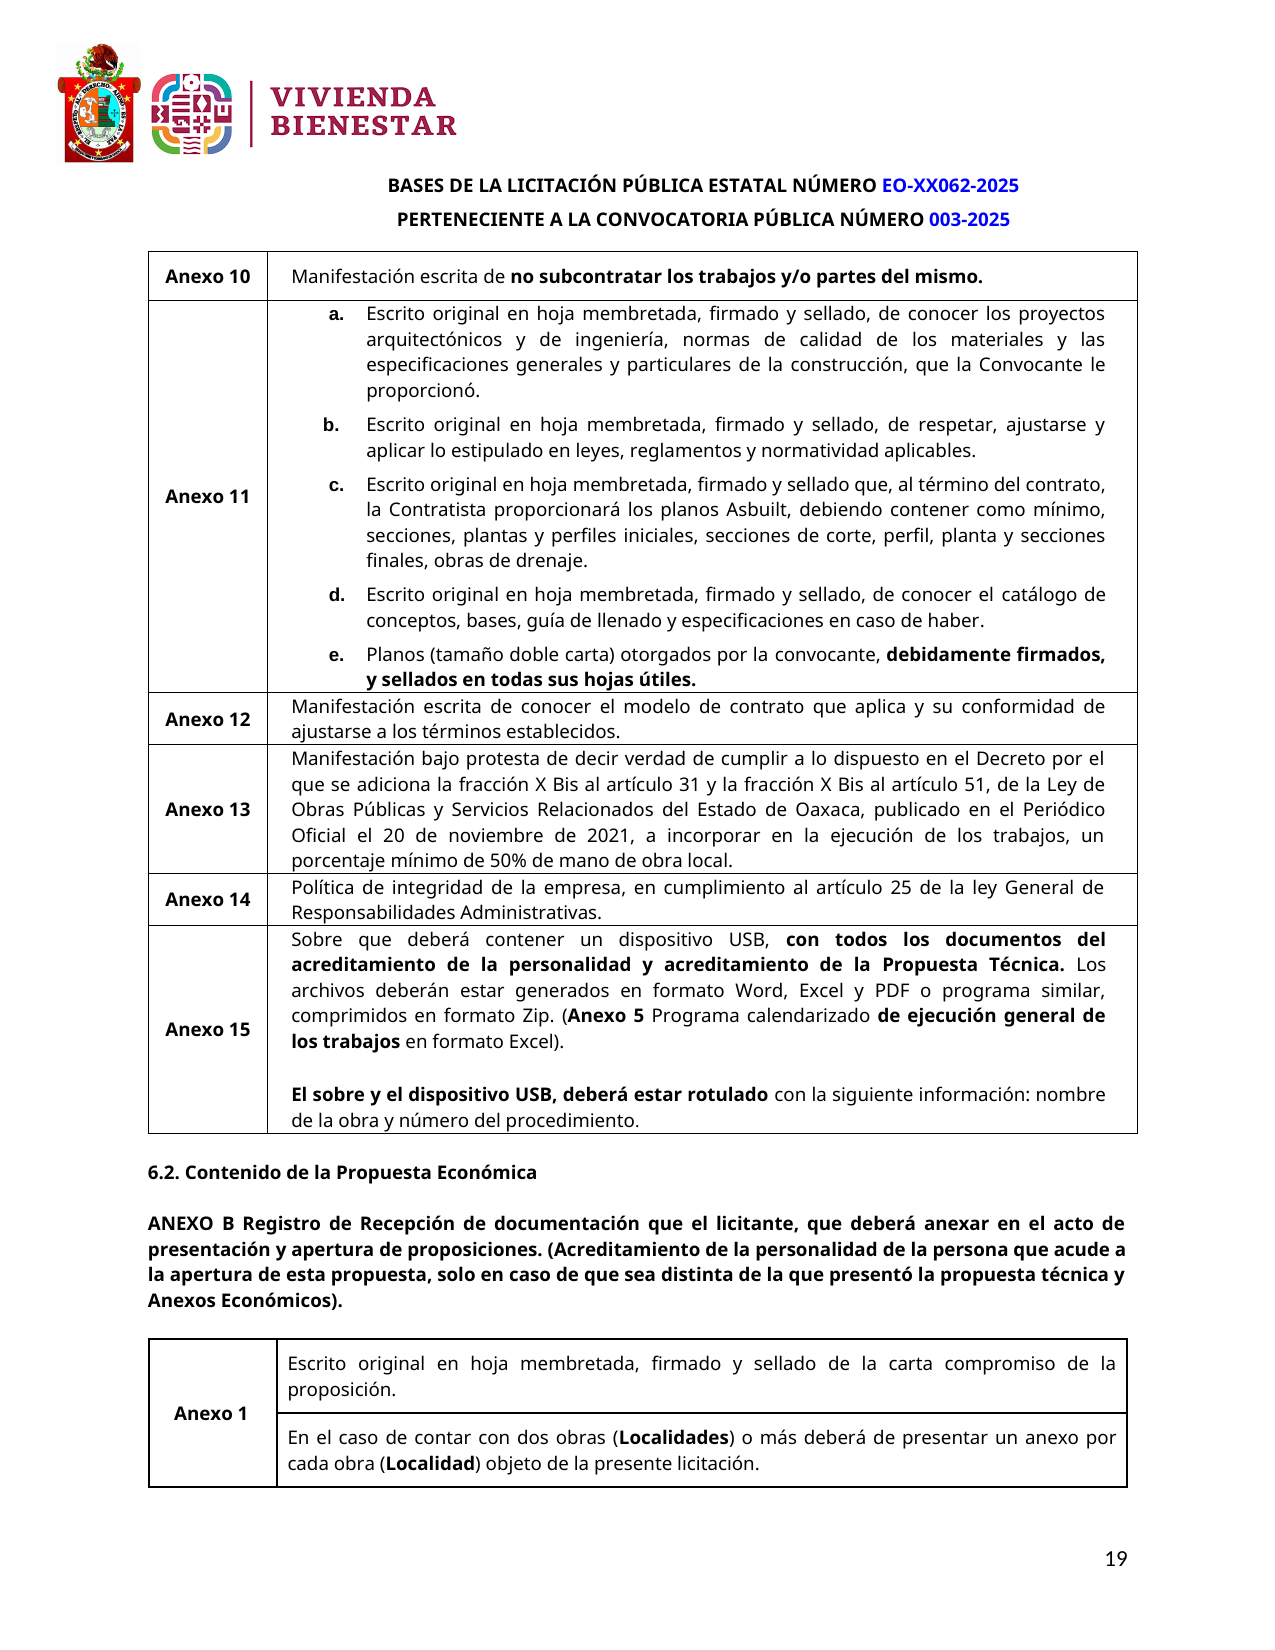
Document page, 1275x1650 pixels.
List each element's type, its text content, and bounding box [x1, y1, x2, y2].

table_cell Anexo 12 [149, 693, 267, 744]
table_cell Escrito original en hoja membretada, firmado y sellado, de conocer los proyectos arquitectónicos y de ingeniería, normas de calidad de los materiales y las especificaciones generales y particulares de la construcción, que la Convocante le proporcionó. Escrito original en hoja membretada, firmado y sellado, de respetar, ajustarse y aplicar lo estipulado en leyes, reglamentos y normatividad aplicables. Escrito original en hoja membretada, firmado y sellado que, al término del contrato, la Contratista proporcionará los planos Asbuilt, debiendo contener como mínimo, secciones, plantas y perfiles iniciales, secciones de corte, perfil, planta y secciones finales, obras de drenaje. Escrito original en hoja membretada, firmado y sellado, de conocer el catálogo de conceptos, bases, guía de llenado y especificaciones en caso de haber. Planos (tamaño doble carta) otorgados por la convocante, debidamente firmados, y sellados en todas sus hojas útiles. [268, 301, 1137, 692]
table_cell Anexo 10 [149, 252, 267, 300]
table_cell Anexo 11 [149, 301, 267, 692]
table_cell Manifestación bajo protesta de decir verdad de cumplir a lo dispuesto en el Decreto por el que se adiciona la fracción X Bis al artículo 31 y la fracción X Bis al artículo 51, de la Ley de Obras Públicas y Servicios Relacionados del Estado de Oaxaca, publicado en el Periódico Oficial el 20 de noviembre de 2021, a incorporar en la ejecución de los trabajos, un porcentaje mínimo de 50% de mano de obra local. [268, 745, 1137, 873]
table_cell Manifestación escrita de conocer el modelo de contrato que aplica y su conformidad de ajustarse a los términos establecidos. [268, 693, 1137, 744]
table_cell Anexo 15 [149, 926, 267, 1133]
table_cell Política de integridad de la empresa, en cumplimiento al artículo 25 de la ley General de Responsabilidades Administrativas. [268, 874, 1137, 925]
table_cell Anexo 14 [149, 874, 267, 925]
table_cell Sobre que deberá contener un dispositivo USB, con todos los documentos del acreditamiento de la personalidad y acreditamiento de la Propuesta Técnica. Los archivos deberán estar generados en formato Word, Excel y PDF o programa similar, comprimidos en formato Zip. (Anexo 5 Programa calendarizado de ejecución general de los trabajos en formato Excel). El sobre y el dispositivo USB, deberá estar rotulado con la siguiente información: nombre de la obra y número del procedimiento. [268, 926, 1137, 1133]
picture [147, 66, 473, 163]
text 6.2. Contenido de la Propuesta Económica [148, 1159, 1127, 1185]
table_cell Manifestación escrita de no subcontratar los trabajos y/o partes del mismo. [268, 252, 1137, 300]
table_cell En el caso de contar con dos obras (Localidades) o más deberá de presentar un anexo por cada obra (Localidad) objeto de la presente licitación. [278, 1414, 1126, 1486]
table_cell Anexo 13 [149, 745, 267, 873]
table_header Escrito original en hoja membretada, firmado y sellado de la carta compromiso de la proposición. [278, 1340, 1126, 1412]
table_header Anexo 1 [150, 1340, 276, 1486]
text ANEXO B Registro de Recepción de documentación que el licitante, que deberá anexar en el acto de presentación y apertura de proposiciones. (Acreditamiento de la personalidad de la persona que acude a la apertura de esta propuesta, solo en caso de que sea distinta de la que presentó la propuesta técnica y Anexos Económicos). [148, 1210, 1127, 1312]
picture [55, 42, 143, 165]
